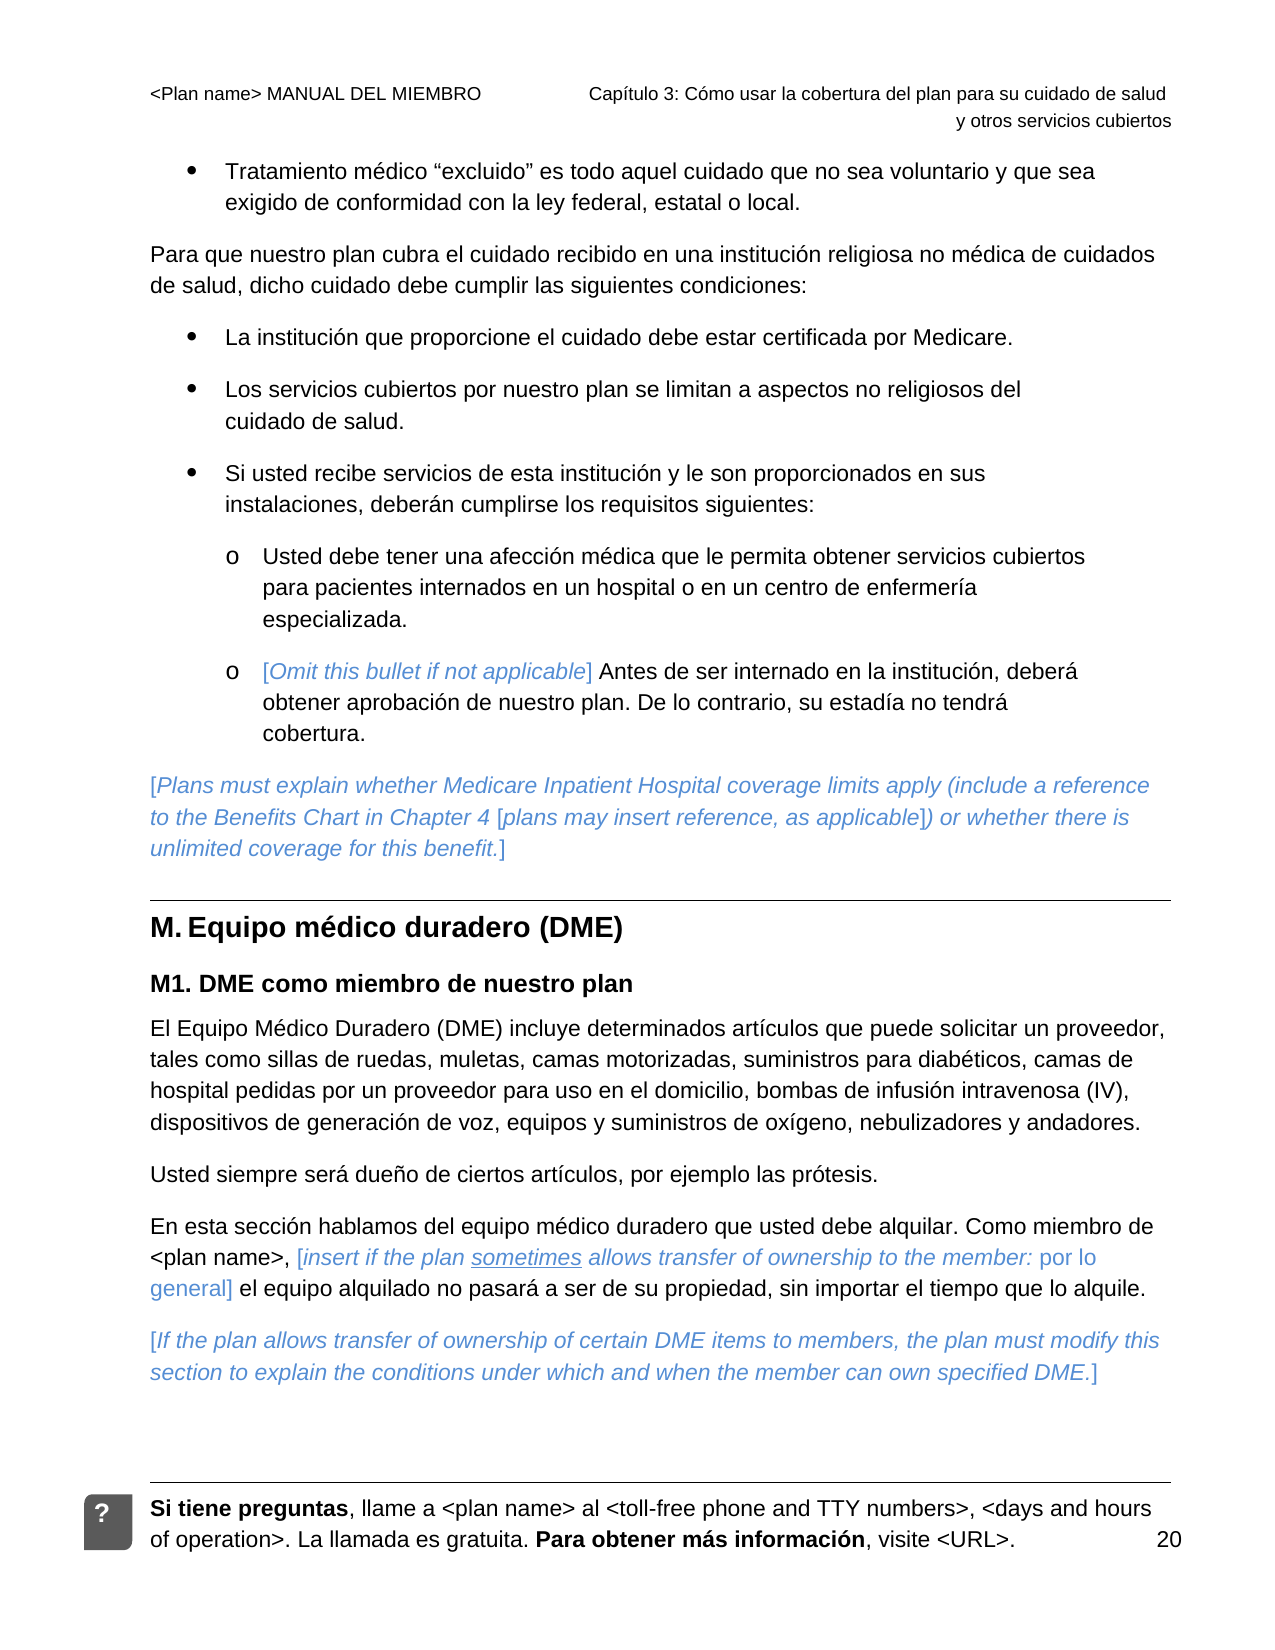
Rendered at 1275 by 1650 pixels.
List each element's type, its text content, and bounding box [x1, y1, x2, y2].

text [If the plan allows transfer of ownership of certain DME items to members, the plan must modify this section to explain the conditions under which and when the member can own specified DME.] [150, 1324, 1171, 1386]
text Para que nuestro plan cubra el cuidado recibido en una institución religiosa no médica de cuidados de salud, dicho cuidado debe cumplir las siguientes condiciones: [150, 237, 1171, 300]
subtitle M1. DME como miembro de nuestro plan [150, 966, 1096, 999]
list Tratamiento médico “excluido” es todo aquel cuidado que no sea voluntario y que sea exigido de conformidad con la ley federal, estatal o local. [187, 154, 1096, 217]
list [Omit this bullet if not applicable] Antes de ser internado en la institución, deberá obtener aprobación de nuestro plan. De lo contrario, su estadía no tendrá cobertura. [225, 654, 1096, 748]
list Usted debe tener una afección médica que le permita obtener servicios cubiertos para pacientes internados en un hospital o en un centro de enfermería especializada. [225, 539, 1096, 633]
text Usted siempre será dueño de ciertos artículos, por ejemplo las prótesis. [150, 1157, 1171, 1188]
list Si usted recibe servicios de esta institución y le son proporcionados en sus instalaciones, deberán cumplirse los requisitos siguientes: [187, 456, 1096, 519]
text El Equipo Médico Duradero (DME) incluye determinados artículos que puede solicitar un proveedor, tales como sillas de ruedas, muletas, camas motorizadas, suministros para diabéticos, camas de hospital pedidas por un proveedor para uso en el domicilio, bombas de infusión intravenosa (IV), dispositivos de generación de voz, equipos y suministros de oxígeno, nebulizadores y andadores. [150, 1011, 1171, 1136]
subtitle M. Equipo médico duradero (DME) [150, 901, 1171, 945]
list Los servicios cubiertos por nuestro plan se limitan a aspectos no religiosos del cuidado de salud. [187, 373, 1096, 435]
text [Plans must explain whether Medicare Inpatient Hospital coverage limits apply (include a reference to the Benefits Chart in Chapter 4 [plans may insert reference, as applicable]) or whether there is unlimited coverage for this benefit.] [150, 769, 1171, 862]
list La institución que proporcione el cuidado debe estar certificada por Medicare. [187, 321, 1096, 352]
text En esta sección hablamos del equipo médico duradero que usted debe alquilar. Como miembro de <plan name>, [insert if the plan sometimes allows transfer of ownership to the member: por lo general] el equipo alquilado no pasará a ser de su propiedad, sin importar el tiempo que lo alquile. [150, 1209, 1171, 1303]
